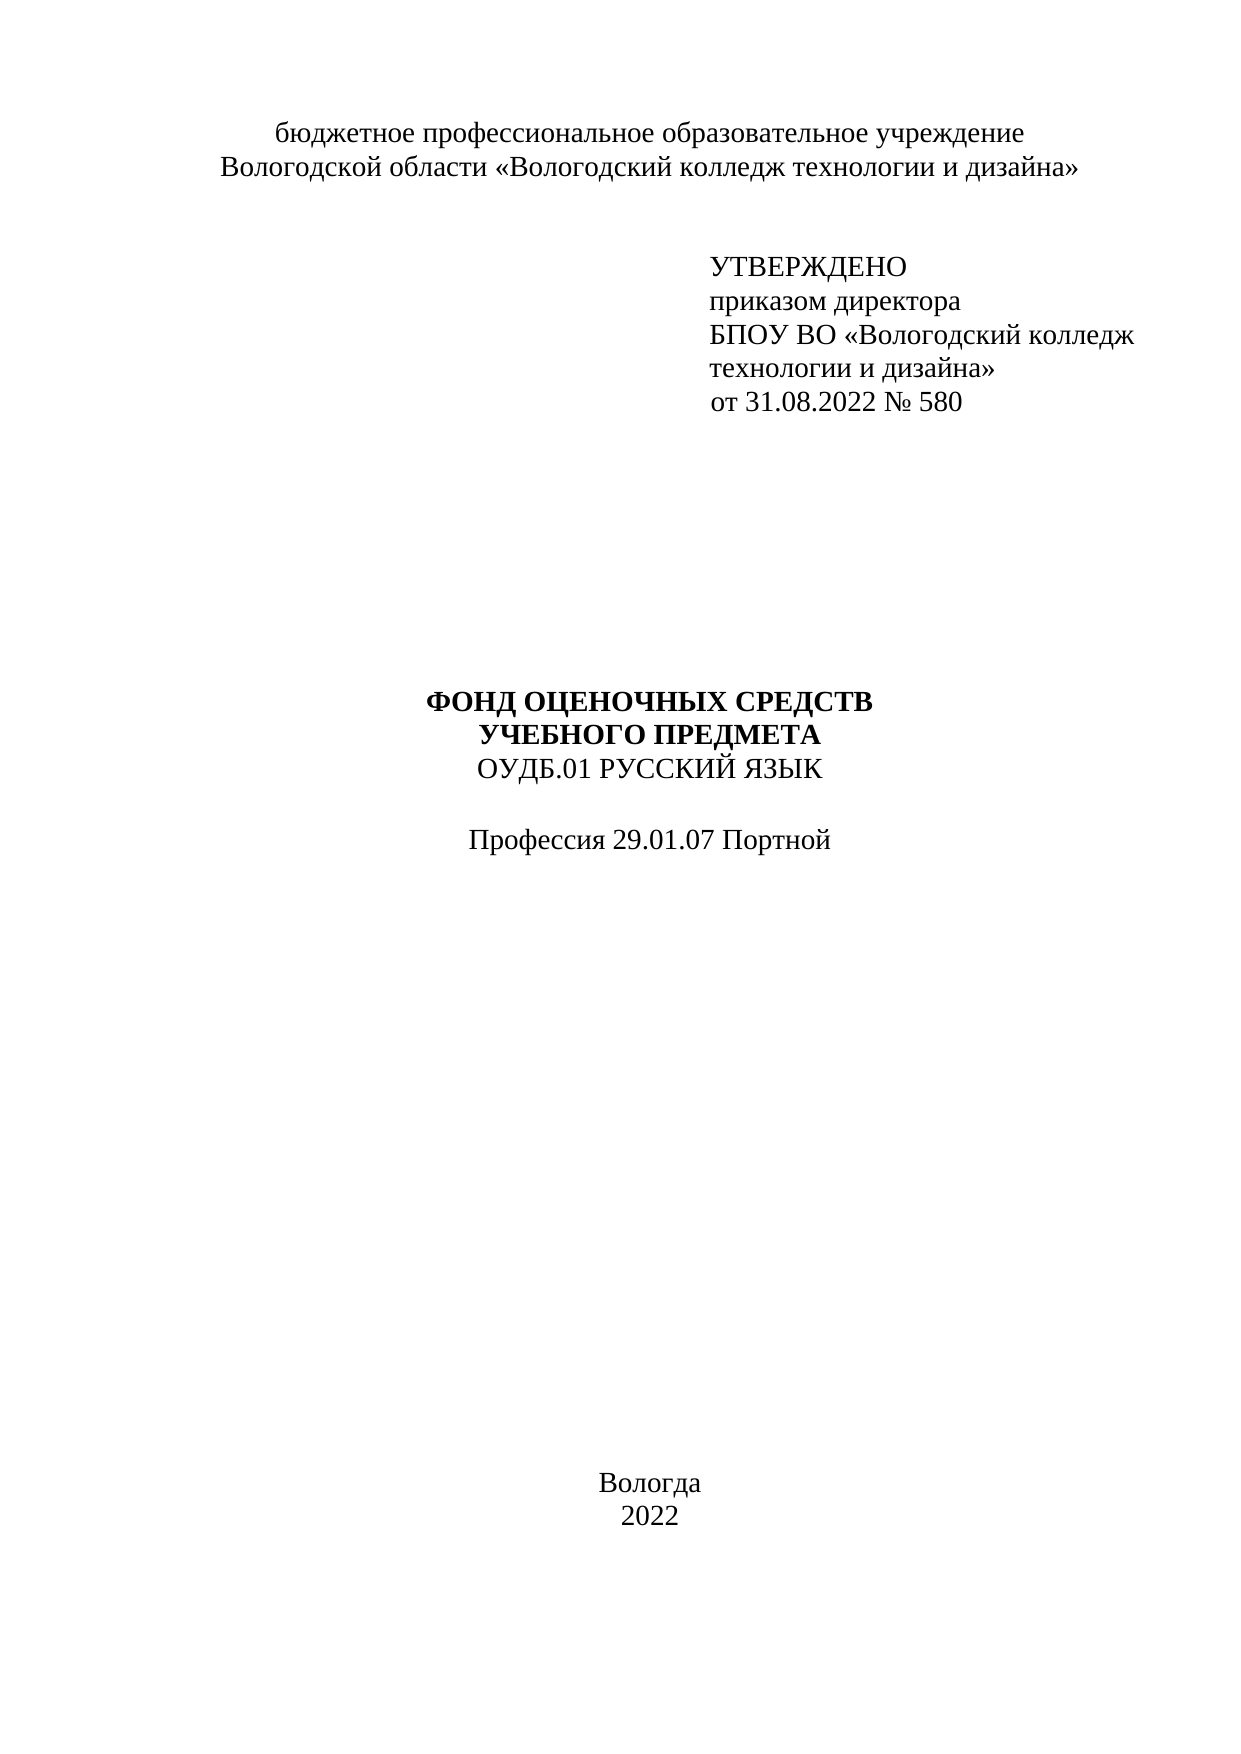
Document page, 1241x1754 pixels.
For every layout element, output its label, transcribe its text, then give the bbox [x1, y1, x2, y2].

text приказом директора [709, 283, 1205, 317]
text от 31.08.2022 № 580 [98, 384, 1205, 417]
text Профессия 29.01.07 Портной [293, 822, 1006, 856]
text Вологодской области «Вологодский колледж технологии и дизайна» [116, 149, 1183, 183]
text УТВЕРЖДЕНО [709, 250, 1205, 283]
text БПОУ ВО «Вологодский колледж технологии и дизайна» [709, 317, 1136, 384]
text бюджетное профессиональное образовательное учреждение [116, 115, 1183, 149]
text Вологда 2022 [598, 1465, 701, 1532]
text ФОНД ОЦЕНОЧНЫХ СРЕДСТВ УЧЕБНОГО ПРЕДМЕТА ОУДБ.01 РУССКИЙ ЯЗЫК [426, 684, 873, 784]
